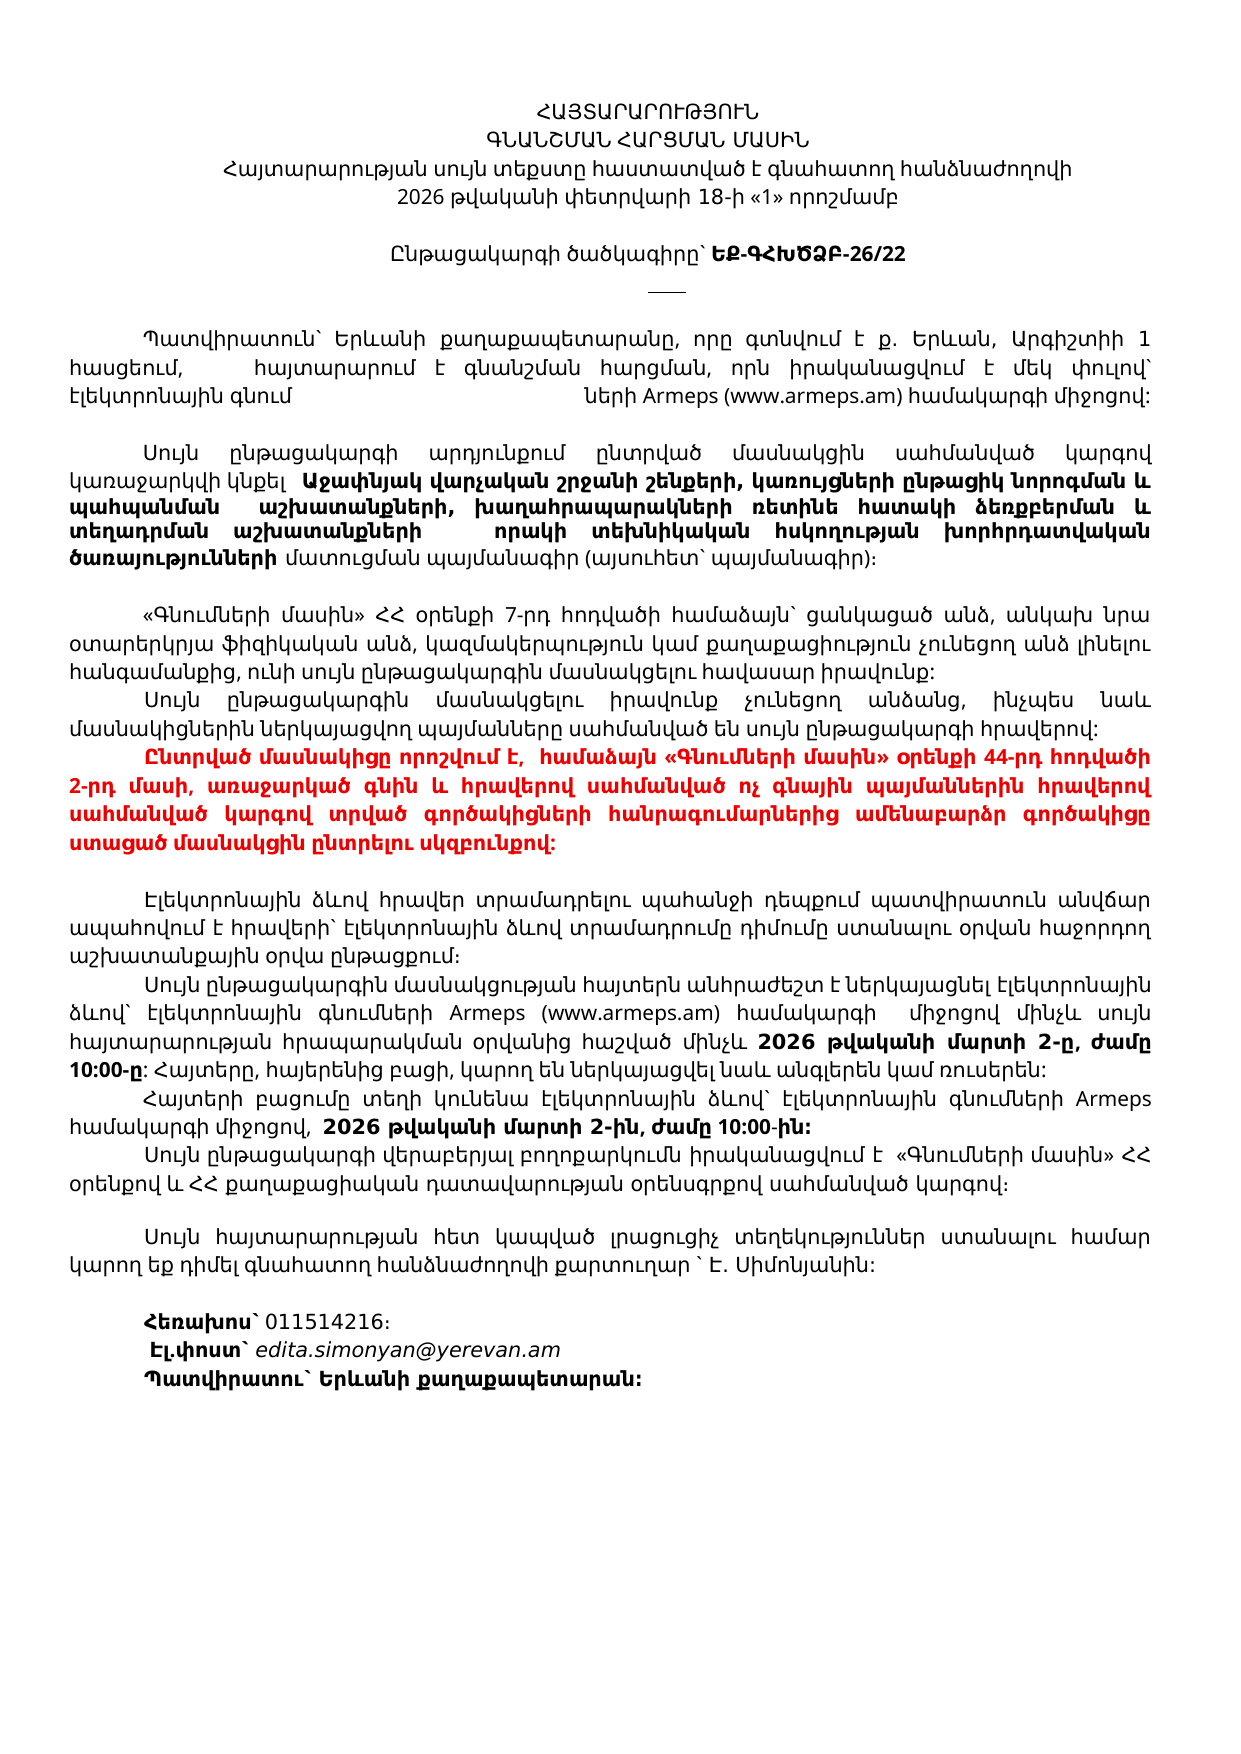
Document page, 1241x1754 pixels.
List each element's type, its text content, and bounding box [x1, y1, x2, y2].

text Ընթացակարգի ծածկագիրը` ԵՔ-ԳՀԽԾՁԲ-26/22 [69, 239, 1152, 267]
text ՀԱՅՏԱՐԱՐՈՒԹՅՈՒՆ [69, 97, 1152, 125]
text Հեռախոս` 011514216։ [69, 1307, 1152, 1336]
text ԳՆԱՆՇՄԱՆ ՀԱՐՑՄԱՆ ՄԱՍԻՆ [69, 125, 1152, 154]
text Սույն ընթացակարգին մասնակցելու իրավունք չունեցող անձանց, ինչպես նաև մասնակիցներին ներկայացվող պայմանները սահմանված են սույն ընթացակարգի հրավերով: [69, 686, 1152, 742]
text Սույն ընթացակարգին մասնակցության հայտերն անհրաժեշտ է ներկայացնել էլեկտրոնային ձևով` էլեկտրոնային գնումների Armeps (www.armeps.am) համակարգի միջոցով մինչև սույն հայտարարության հրապարակման օրվանից հաշված մինչև 2026 թվականի մարտի 2-ը, ժամը 10:00-ը: Հայտերը, հայերենից բացի, կարող են ներկայացվել նաև անգլերեն կամ ռուսերեն: [69, 970, 1152, 1084]
text Սույն ընթացակարգի արդյունքում ընտրված մասնակցին սահմանված կարգով կառաջարկվի կնքել Աջափնյակ վարչական շրջանի շենքերի, կառույցների ընթացիկ նորոգման և պահպանման աշխատանքների, խաղահրապարակների ռետինե հատակի ձեռքբերման և տեղադրման աշխատանքների որակի տեխնիկական հսկողության խորհրդատվական ծառայությունների մատուցման պայմանագիր (այսուհետ` պայմանագիր)։ [69, 438, 1152, 572]
text Հայտերի բացումը տեղի կունենա էլեկտրոնային ձևով` էլեկտրոնային գնումների Armeps համակարգի միջոցով, 2026 թվականի մարտի 2-ին, ժամը 10:00-ին։ [69, 1084, 1152, 1141]
text Ընտրված մասնակիցը որոշվում է, համաձայն «Գնումների մասին» օրենքի 44-րդ հոդվածի 2-րդ մասի, առաջարկած գնին և հրավերով սահմանված ոչ գնային պայմաններին հրավերով սահմանված կարգով տրված գործակիցների հանրագումարներից ամենաբարձր գործակիցը ստացած մասնակցին ընտրելու սկզբունքով: [69, 742, 1152, 856]
text Հայտարարության սույն տեքստը հաստատված է գնահատող հանձնաժողովի [69, 154, 1152, 182]
text Սույն ընթացակարգի վերաբերյալ բողոքարկումն իրականացվում է «Գնումների մասին» ՀՀ օրենքով և ՀՀ քաղաքացիական դատավարության օրենսգրքով սահմանված կարգով։ [69, 1141, 1152, 1197]
text Պատվիրատուն` Երևանի քաղաքապետարանը, որը գտնվում է ք. Երևան, Արգիշտիի 1 հասցեում, հայտարարում է գնանշման հարցման, որն իրականացվում է մեկ փուլով` էլեկտրոնային գնում ների Armeps (www.armeps.am) համակարգի միջոցով: [69, 324, 1152, 409]
text Պատվիրատու` Երևանի քաղաքապետարան։ [69, 1364, 1152, 1392]
text «Գնումների մասին» ՀՀ օրենքի 7-րդ հոդվածի համաձայն` ցանկացած անձ, անկախ նրա օտարերկրյա ֆիզիկական անձ, կազմակերպություն կամ քաղաքացիություն չունեցող անձ լինելու հանգամանքից, ունի սույն ընթացակարգին մասնակցելու հավասար իրավունք: [69, 600, 1152, 686]
text Էլեկտրոնային ձևով հրավեր տրամադրելու պահանջի դեպքում պատվիրատուն անվճար ապահովում է հրավերի` էլեկտրոնային ձևով տրամադրումը դիմումը ստանալու օրվան հաջորդող աշխատանքային օրվա ընթացքում։ [69, 885, 1152, 970]
text Էլ.փոստ` edita.simonyan@yerevan.am [69, 1336, 1152, 1364]
text 2026 թվականի փետրվարի 18-ի «1» որոշմամբ [69, 182, 1152, 211]
text Սույն հայտարարության հետ կապված լրացուցիչ տեղեկություններ ստանալու համար կարող եք դիմել գնահատող հանձնաժողովի քարտուղար ` Է. Սիմոնյանին: [69, 1222, 1152, 1279]
